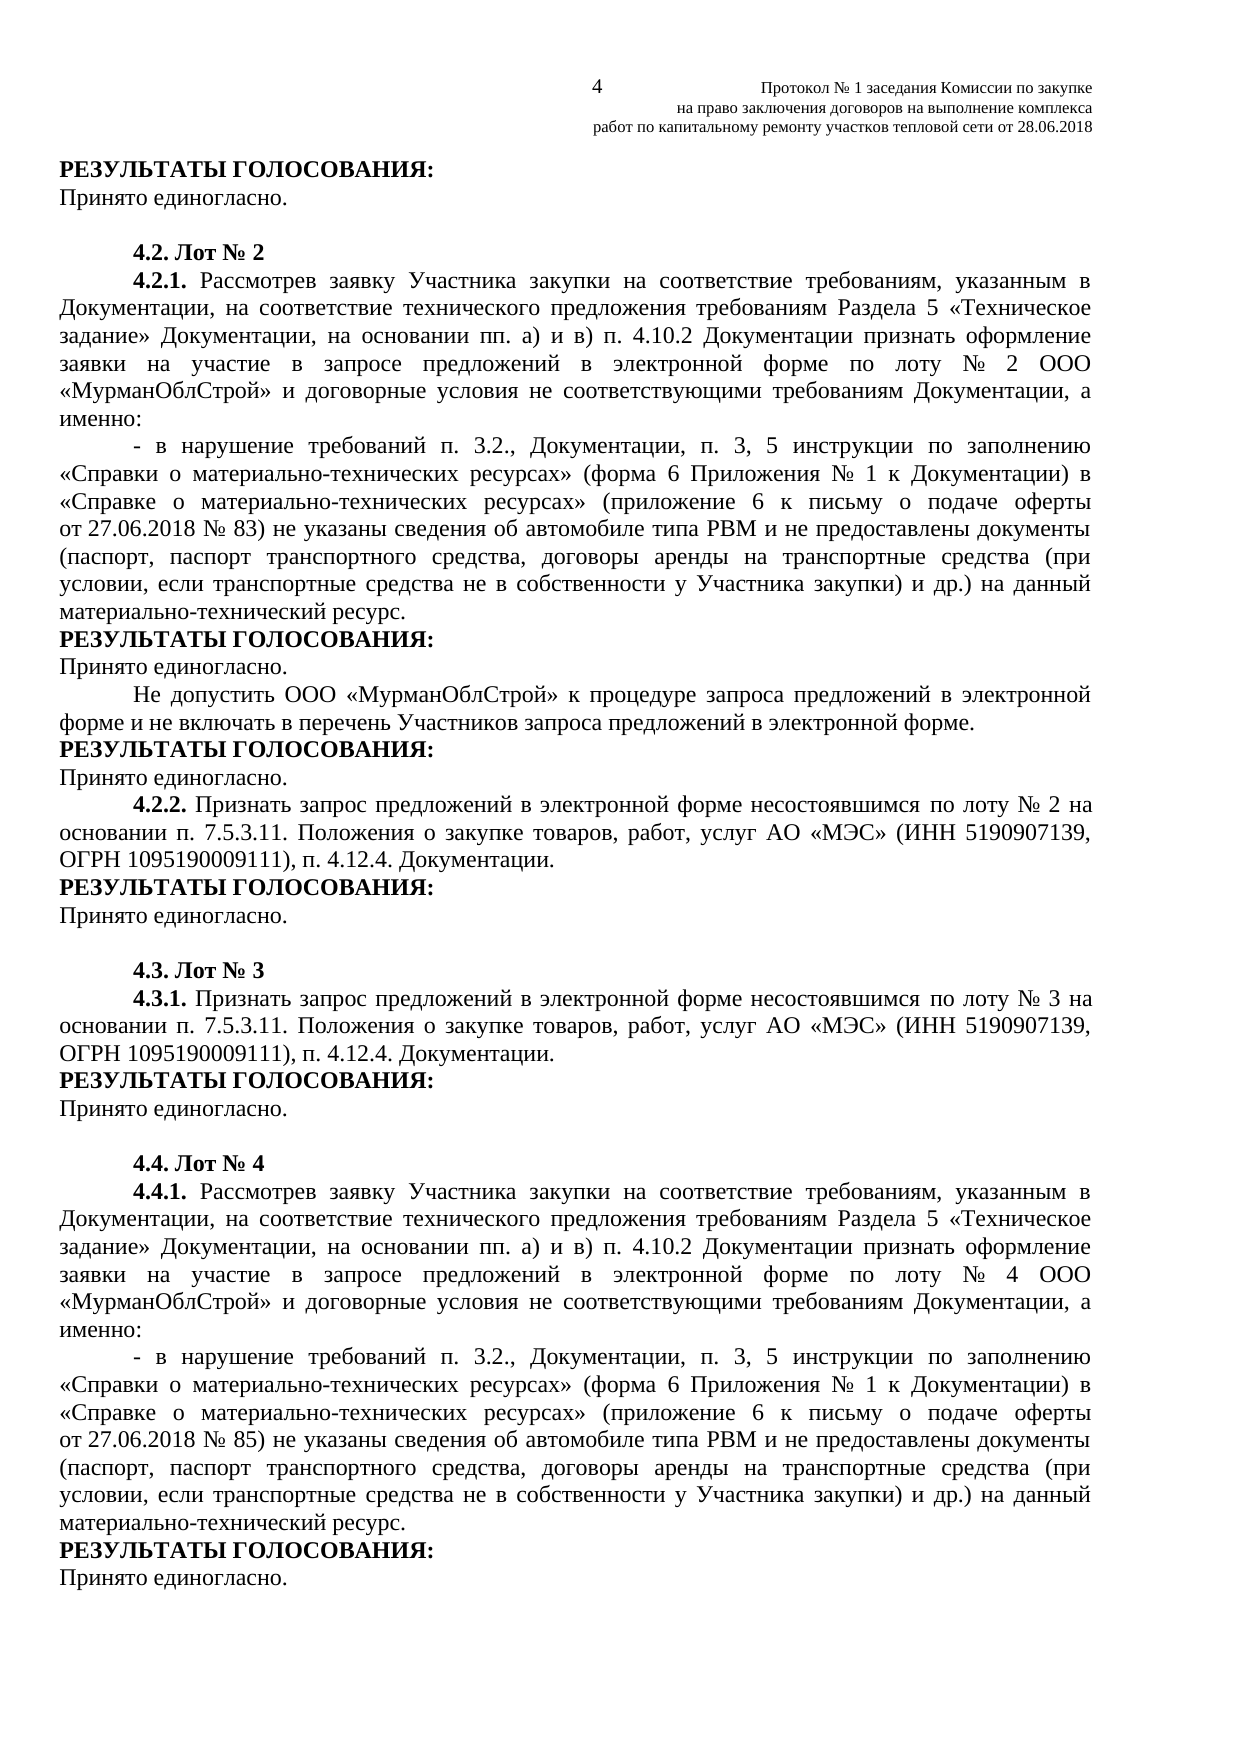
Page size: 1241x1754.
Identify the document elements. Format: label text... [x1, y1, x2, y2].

text РЕЗУЛЬТАТЫ ГОЛОСОВАНИЯ: [59, 625, 1092, 652]
text Принято единогласно. [59, 1094, 1092, 1122]
text 4.2.1. Рассмотрев заявку Участника закупки на соответствие требованиям, указанным в Документации, на соответствие технического предложения требованиям Раздела 5 «Техническое задание» Документации, на основании пп. а) и в) п. 4.10.2 Документации признать оформление заявки на участие в запросе предложений в электронной форме по лоту № 2 ООО «МурманОблСтрой» и договорные условия не соответствующими требованиям Документации, а именно: [59, 266, 1092, 431]
text 4.3.1. Признать запрос предложений в электронной форме несостоявшимся по лоту № 3 на основании п. 7.5.3.11. Положения о закупке товаров, работ, услуг АО «МЭС» (ИНН 5190907139, ОГРН 1095190009111), п. 4.12.4. Документации. [59, 983, 1092, 1066]
text - в нарушение требований п. 3.2., Документации, п. 3, 5 инструкции по заполнению «Справки о материально-технических ресурсах» (форма 6 Приложения № 1 к Документации) в «Справке о материально-технических ресурсах» (приложение 6 к письму о подаче оферты от 27.06.2018 № 85) не указаны сведения об автомобиле типа РВМ и не предоставлены документы (паспорт, паспорт транспортного средства, договоры аренды на транспортные средства (при условии, если транспортные средства не в собственности у Участника закупки) и др.) на данный материально-технический ресурс. [59, 1342, 1092, 1536]
text 4.2.2. Признать запрос предложений в электронной форме несостоявшимся по лоту № 2 на основании п. 7.5.3.11. Положения о закупке товаров, работ, услуг АО «МЭС» (ИНН 5190907139, ОГРН 1095190009111), п. 4.12.4. Документации. [59, 790, 1092, 873]
text Принято единогласно. [59, 763, 1092, 790]
text Не допустить ООО «МурманОблСтрой» к процедуре запроса предложений в электронной форме и не включать в перечень Участников запроса предложений в электронной форме. [59, 680, 1092, 735]
text РЕЗУЛЬТАТЫ ГОЛОСОВАНИЯ: [59, 155, 1092, 183]
text - в нарушение требований п. 3.2., Документации, п. 3, 5 инструкции по заполнению «Справки о материально-технических ресурсах» (форма 6 Приложения № 1 к Документации) в «Справке о материально-технических ресурсах» (приложение 6 к письму о подаче оферты от 27.06.2018 № 83) не указаны сведения об автомобиле типа РВМ и не предоставлены документы (паспорт, паспорт транспортного средства, договоры аренды на транспортные средства (при условии, если транспортные средства не в собственности у Участника закупки) и др.) на данный материально-технический ресурс. [59, 431, 1092, 625]
text Принято единогласно. [59, 652, 1092, 680]
text РЕЗУЛЬТАТЫ ГОЛОСОВАНИЯ: [59, 735, 1092, 763]
text Принято единогласно. [59, 183, 1092, 211]
text РЕЗУЛЬТАТЫ ГОЛОСОВАНИЯ: [59, 1066, 1092, 1094]
text РЕЗУЛЬТАТЫ ГОЛОСОВАНИЯ: [59, 1536, 1092, 1563]
subtitle 4.3. Лот № 3 [59, 956, 1092, 983]
text 4.2. Лот № 2 [59, 238, 1092, 266]
text Принято единогласно. [59, 901, 1092, 928]
text Принято единогласно. [59, 1563, 1092, 1591]
text РЕЗУЛЬТАТЫ ГОЛОСОВАНИЯ: [59, 873, 1092, 901]
text 4.4.1. Рассмотрев заявку Участника закупки на соответствие требованиям, указанным в Документации, на соответствие технического предложения требованиям Раздела 5 «Техническое задание» Документации, на основании пп. а) и в) п. 4.10.2 Документации признать оформление заявки на участие в запросе предложений в электронной форме по лоту № 4 ООО «МурманОблСтрой» и договорные условия не соответствующими требованиям Документации, а именно: [59, 1177, 1092, 1342]
subtitle 4.4. Лот № 4 [59, 1149, 1092, 1177]
